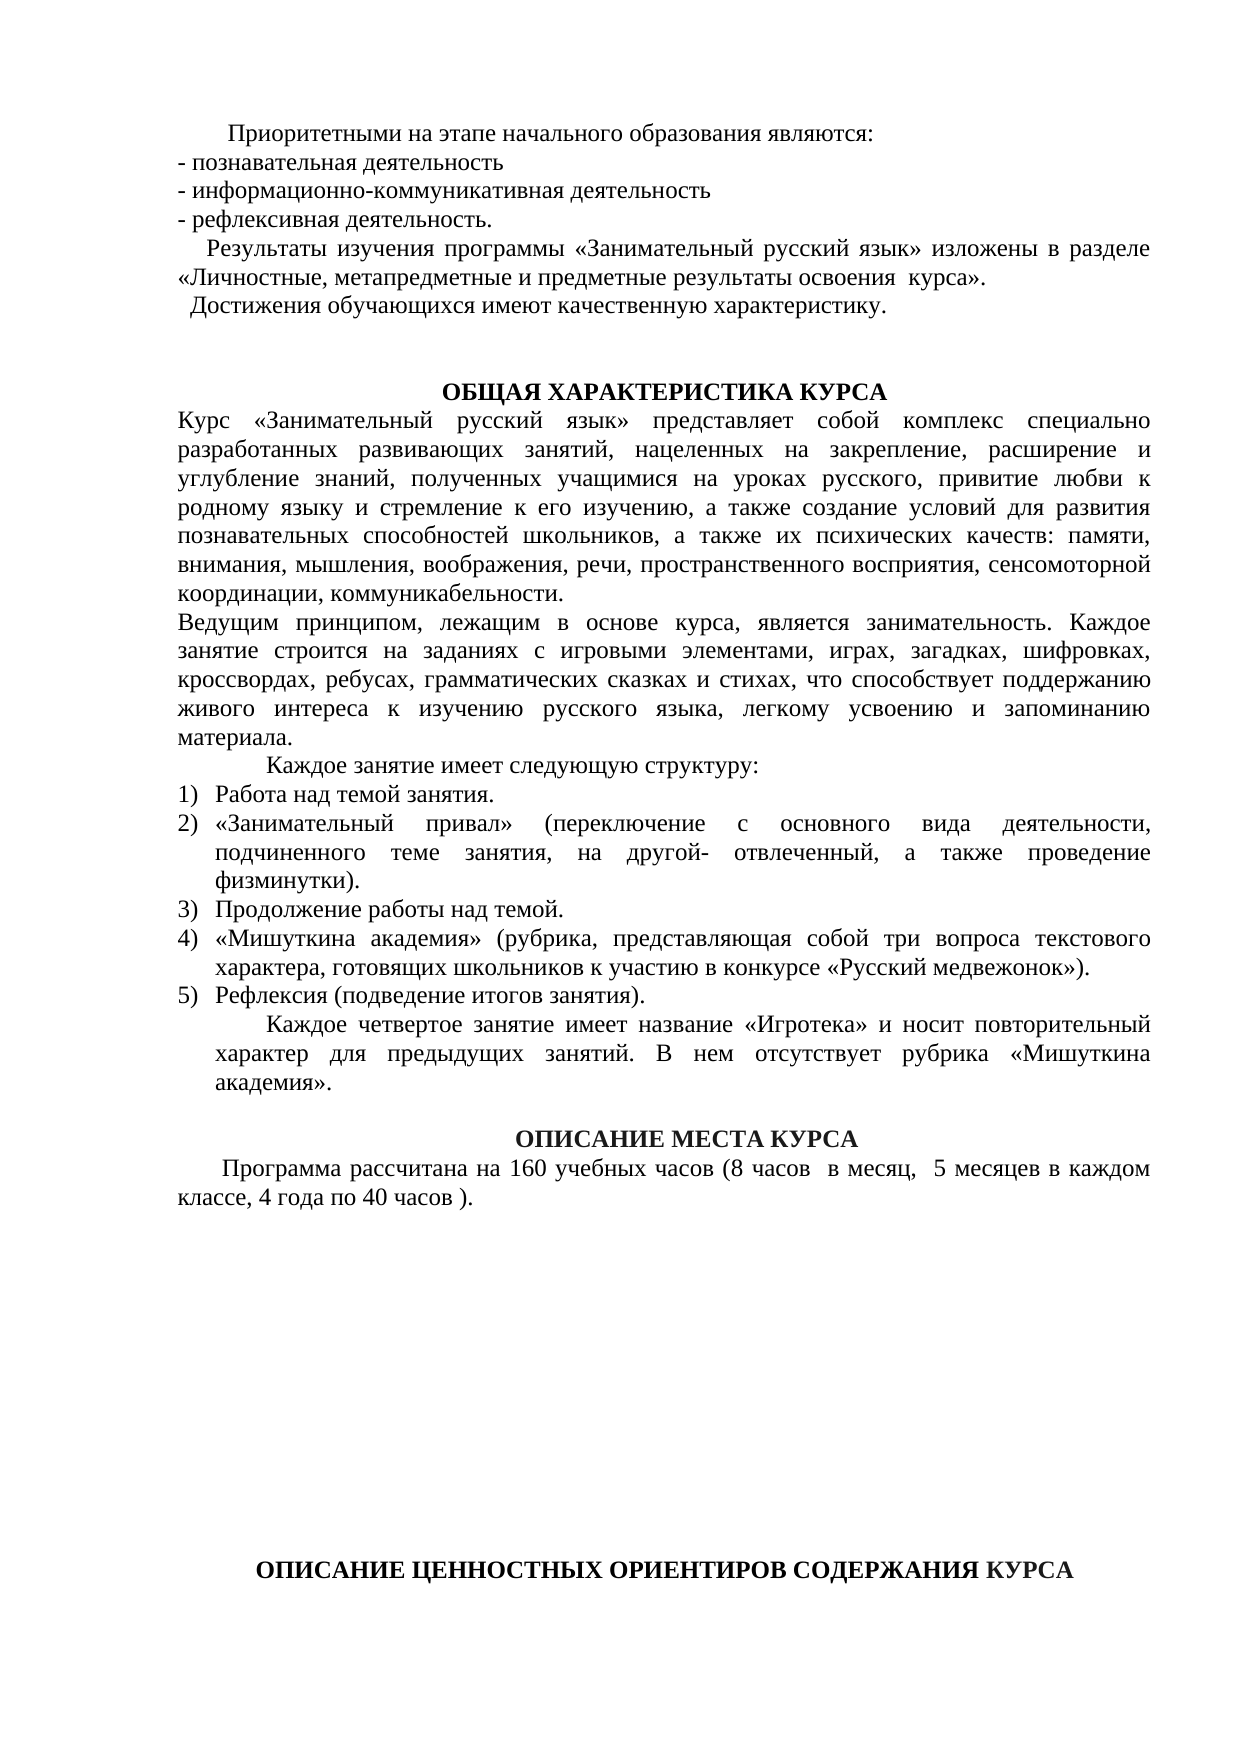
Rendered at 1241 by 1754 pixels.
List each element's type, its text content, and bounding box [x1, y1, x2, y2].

text Приоритетными на этапе начального образования являются: [177, 118, 1152, 147]
text Курс «Занимательный русский язык» представляет собой комплекс специально разработанных развивающих занятий, нацеленных на закрепление, расширение и углубление знаний, полученных учащимися на уроках русского, привитие любви к родному языку и стремление к его изучению, а также создание условий для развития познавательных способностей школьников, а также их психических качеств: памяти, внимания, мышления, воображения, речи, пространственного восприятия, сенсомоторной координации, коммуникабельности. [177, 406, 1152, 607]
text Каждое занятие имеет следующую структуру: [177, 751, 1152, 779]
text Ведущим принципом, лежащим в основе курса, является занимательность. Каждое занятие строится на заданиях с игровыми элементами, играх, загадках, шифровках, кроссвордах, ребусах, грамматических сказках и стихах, что способствует поддержанию живого интереса к изучению русского языка, легкому усвоению и запоминанию материала. [177, 607, 1152, 751]
text - рефлексивная деятельность. [177, 204, 1152, 233]
text ОПИСАНИЕ МЕСТА КУРСА [177, 1124, 1152, 1153]
list Продолжение работы над темой. [177, 894, 1152, 923]
text ОБЩАЯ ХАРАКТЕРИСТИКА КУРСА [177, 377, 1152, 406]
text Результаты изучения программы «Занимательный русский язык» изложены в разделе «Личностные, метапредметные и предметные результаты освоения курса». [177, 233, 1152, 291]
list «Занимательный привал» (переключение с основного вида деятельности, подчиненного теме занятия, на другой- отвлеченный, а также проведение физминутки). [177, 808, 1152, 894]
text Достижения обучающихся имеют качественную характеристику. [177, 291, 1152, 319]
text - познавательная деятельность [177, 147, 1152, 176]
list «Мишуткина академия» (рубрика, представляющая собой три вопроса текстового характера, готовящих школьников к участию в конкурсе «Русский медвежонок»). [177, 923, 1152, 981]
text ОПИСАНИЕ ЦЕННОСТНЫХ ОРИЕНТИРОВ СОДЕРЖАНИЯ КУРСА [177, 1556, 1152, 1584]
list Работа над темой занятия. [177, 779, 1152, 808]
list Рефлексия (подведение итогов занятия). [177, 981, 1152, 1009]
text Программа рассчитана на 160 учебных часов (8 часов в месяц, 5 месяцев в каждом классе, 4 года по 40 часов ). [177, 1153, 1152, 1211]
list Каждое четвертое занятие имеет название «Игротека» и носит повторительный характер для предыдущих занятий. В нем отсутствует рубрика «Мишуткина академия». [215, 1009, 1152, 1096]
text - информационно-коммуникативная деятельность [177, 176, 1152, 204]
